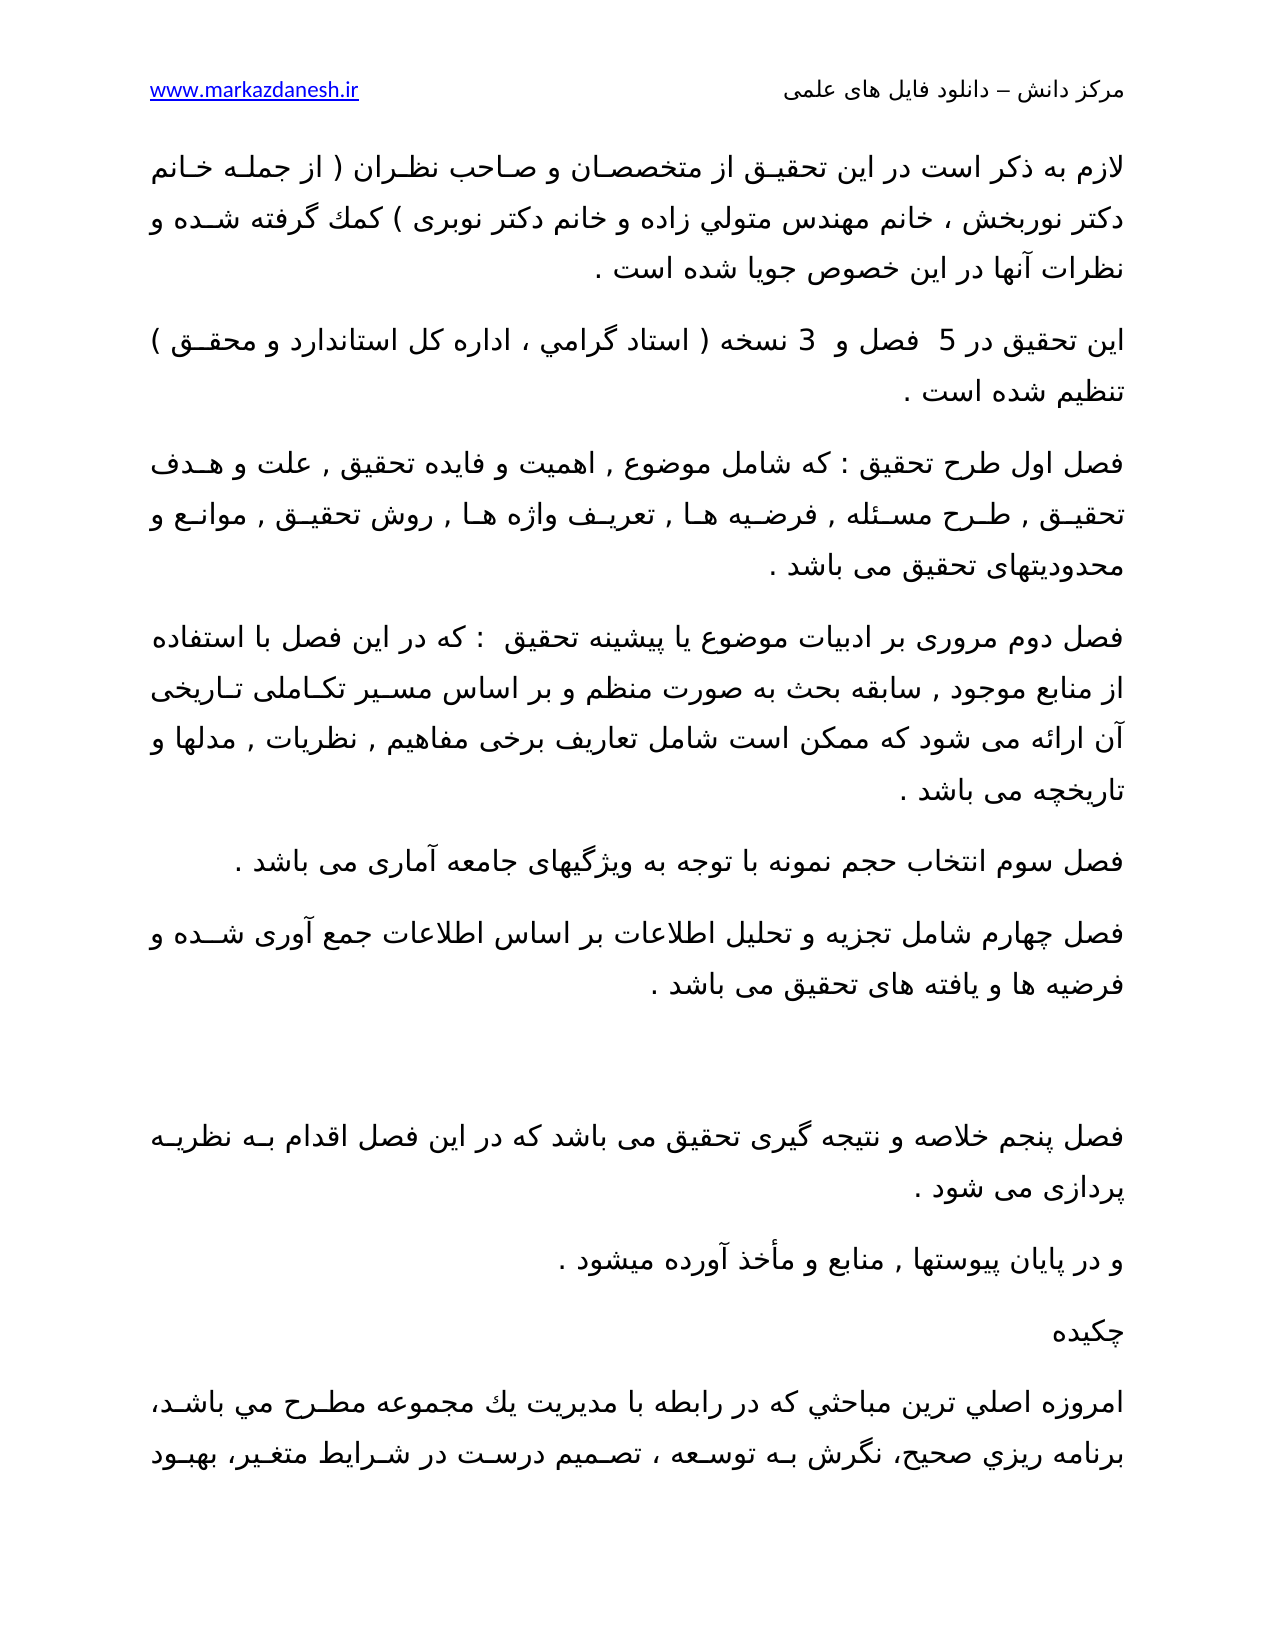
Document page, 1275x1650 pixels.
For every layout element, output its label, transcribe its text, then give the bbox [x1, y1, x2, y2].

text فصل پنجم خلاصه و نتیجه گیری تحقیق می باشد که در این فصل اقدام به نظریه پردازی می شود . [150, 1119, 1125, 1204]
text لازم به ذكر است در اين تحقيق از متخصصان و صاحب نظران ( از جمله خانم دكتر نوربخش ، خانم مهندس متولي زاده و خانم دکتر نوبری ) كمك گرفته شده و نظرات آنها در اين خصوص جويا شده است . [150, 150, 1125, 286]
text فصل چهارم شامل تجزیه و تحلیل اطلاعات بر اساس اطلاعات جمع آوری شده و فرضیه ها و یافته های تحقیق می باشد . [150, 916, 1125, 1001]
text اين تحقيق در 5 فصل و 3 نسخه ( استاد گرامي ، اداره كل استاندارد و محقق ) تنظيم شده است . [150, 324, 1125, 408]
text فصل دوم مروری بر ادبیات موضوع یا پیشینه تحقیق : که در این فصل با استفاده از منابع موجود , سابقه بحث به صورت منظم و بر اساس مسیر تکاملی تاریخی آن ارائه می شود که ممکن است شامل تعاریف برخی مفاهیم , نظریات , مدلها و تاریخچه می باشد . [150, 620, 1125, 807]
text چکیده [150, 1314, 1125, 1348]
text فصل اول طرح تحقیق : که شامل موضوع , اهمیت و فایده تحقیق , علت و هدف تحقیق , طرح مسئله , فرضیه ها , تعریف واژه ها , روش تحقیق , موانع و محدودیتهای تحقیق می باشد . [150, 446, 1125, 582]
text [150, 1386, 1125, 1471]
text و در پایان پیوستها , منابع و مأخذ آورده میشود . [150, 1242, 1125, 1276]
text فصل سوم انتخاب حجم نمونه با توجه به ویژگیهای جامعه آماری می باشد . [150, 844, 1125, 878]
